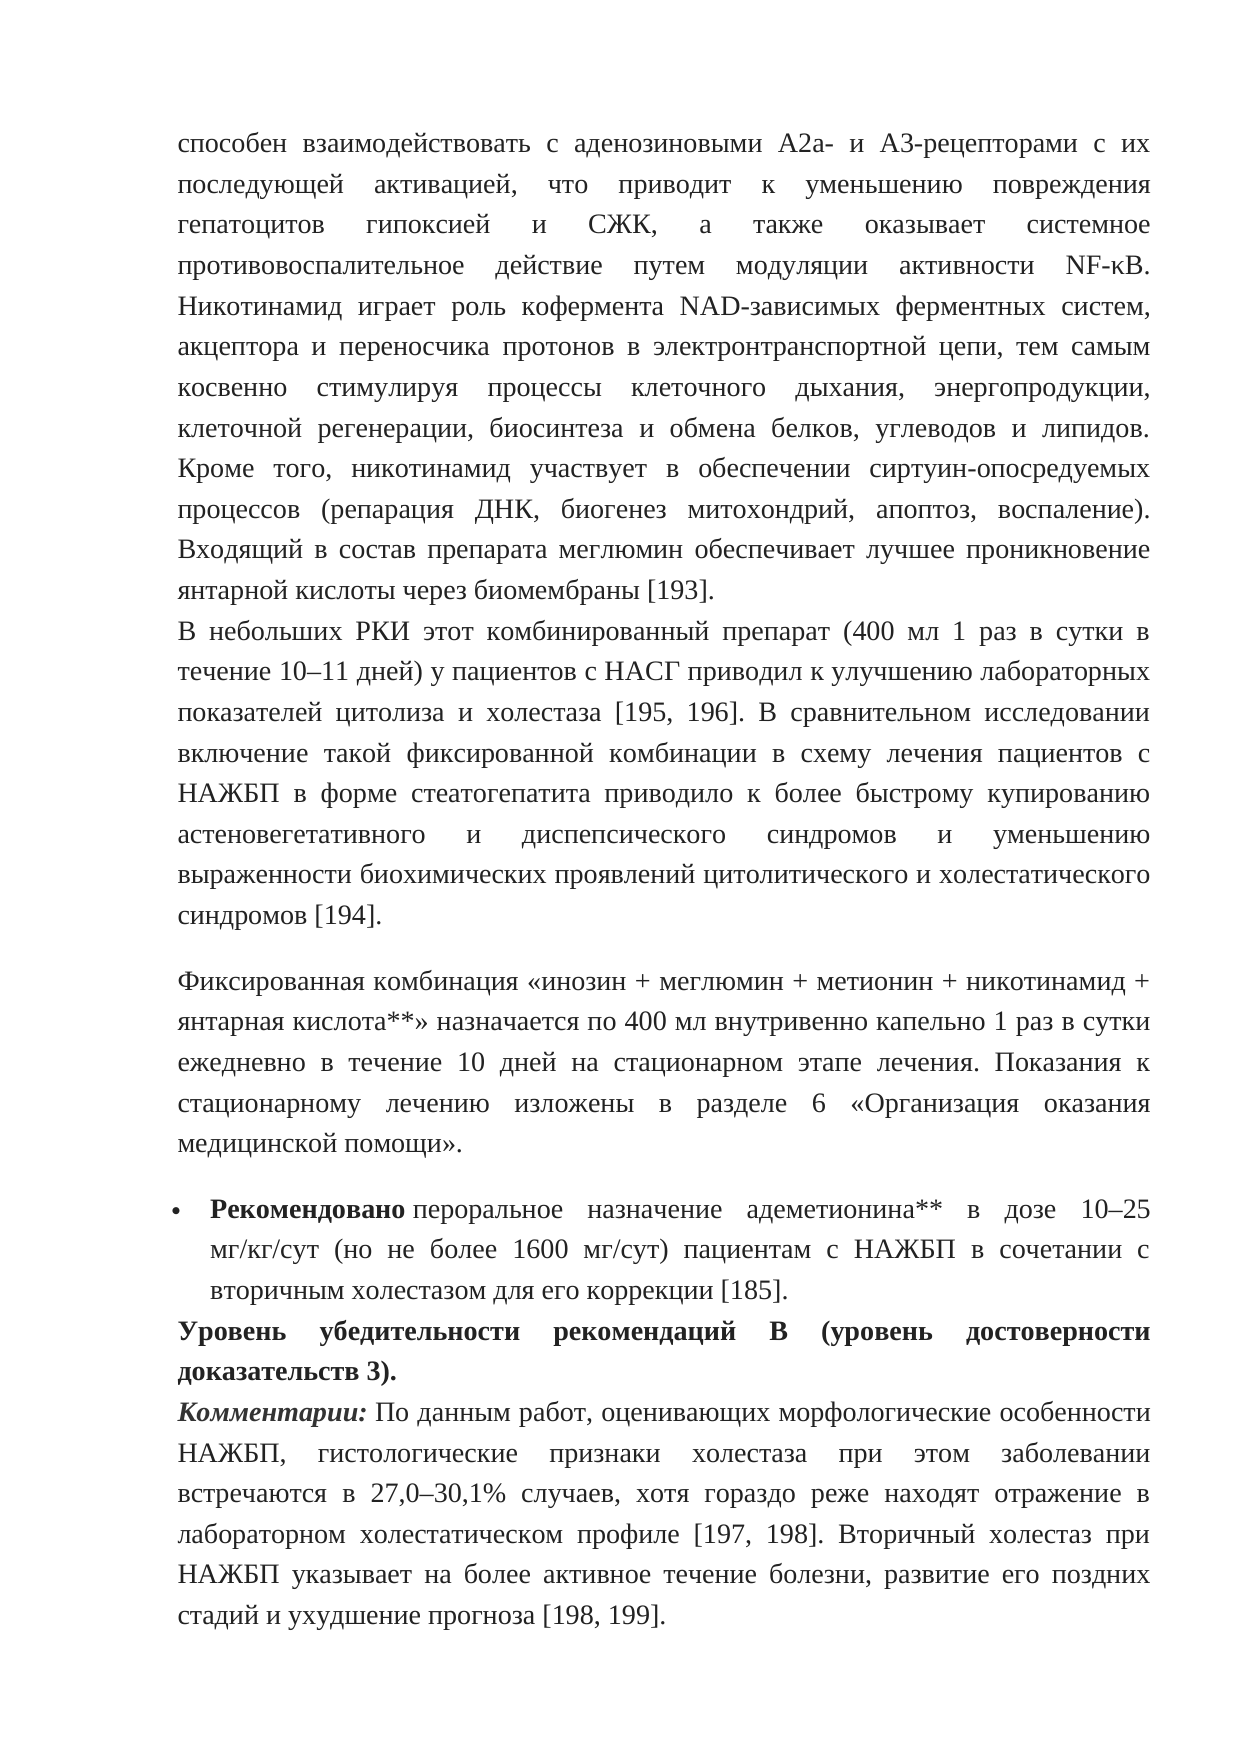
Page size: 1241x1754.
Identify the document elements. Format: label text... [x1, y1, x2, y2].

list Рекомендовано пероральное назначение адеметионина** в дозе 10–25 мг/кг/сут (но не более 1600 мг/сут) пациентам с НАЖБП в сочетании с вторичным холестазом для его коррекции [185]. [172, 1184, 1152, 1306]
text Фиксированная комбинация «инозин + меглюмин + метионин + никотинамид + янтарная кислота**» назначается по 400 мл внутривенно капельно 1 раз в сутки ежедневно в течение 10 дней на стационарном этапе лечения. Показания к стационарному лечению изложены в разделе 6 «Организация оказания медицинской помощи». [177, 956, 1152, 1159]
text Комментарии: По данным работ, оценивающих морфологические особенности НАЖБП, гистологические признаки холестаза при этом заболевании встречаются в 27,0–30,1% случаев, хотя гораздо реже находят отражение в лабораторном холестатическом профиле [197, 198]. Вторичный холестаз при НАЖБП указывает на более активное течение болезни, развитие его поздних стадий и ухудшение прогноза [198, 199]. [177, 1387, 1152, 1631]
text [177, 118, 1152, 606]
text Уровень убедительности рекомендаций В (уровень достоверности доказательств 3). [177, 1306, 1152, 1387]
text В небольших РКИ этот комбинированный препарат (400 мл 1 раз в сутки в течение 10–11 дней) у пациентов с НАСГ приводил к улучшению лабораторных показателей цитолиза и холестаза [195, 196]. В сравнительном исследовании включение такой фиксированной комбинации в схему лечения пациентов с НАЖБП в форме стеатогепатита приводило к более быстрому купированию астеновегетативного и диспепсического синдромов и уменьшению выраженности биохимических проявлений цитолитического и холестатического синдромов [194]. [177, 606, 1152, 931]
